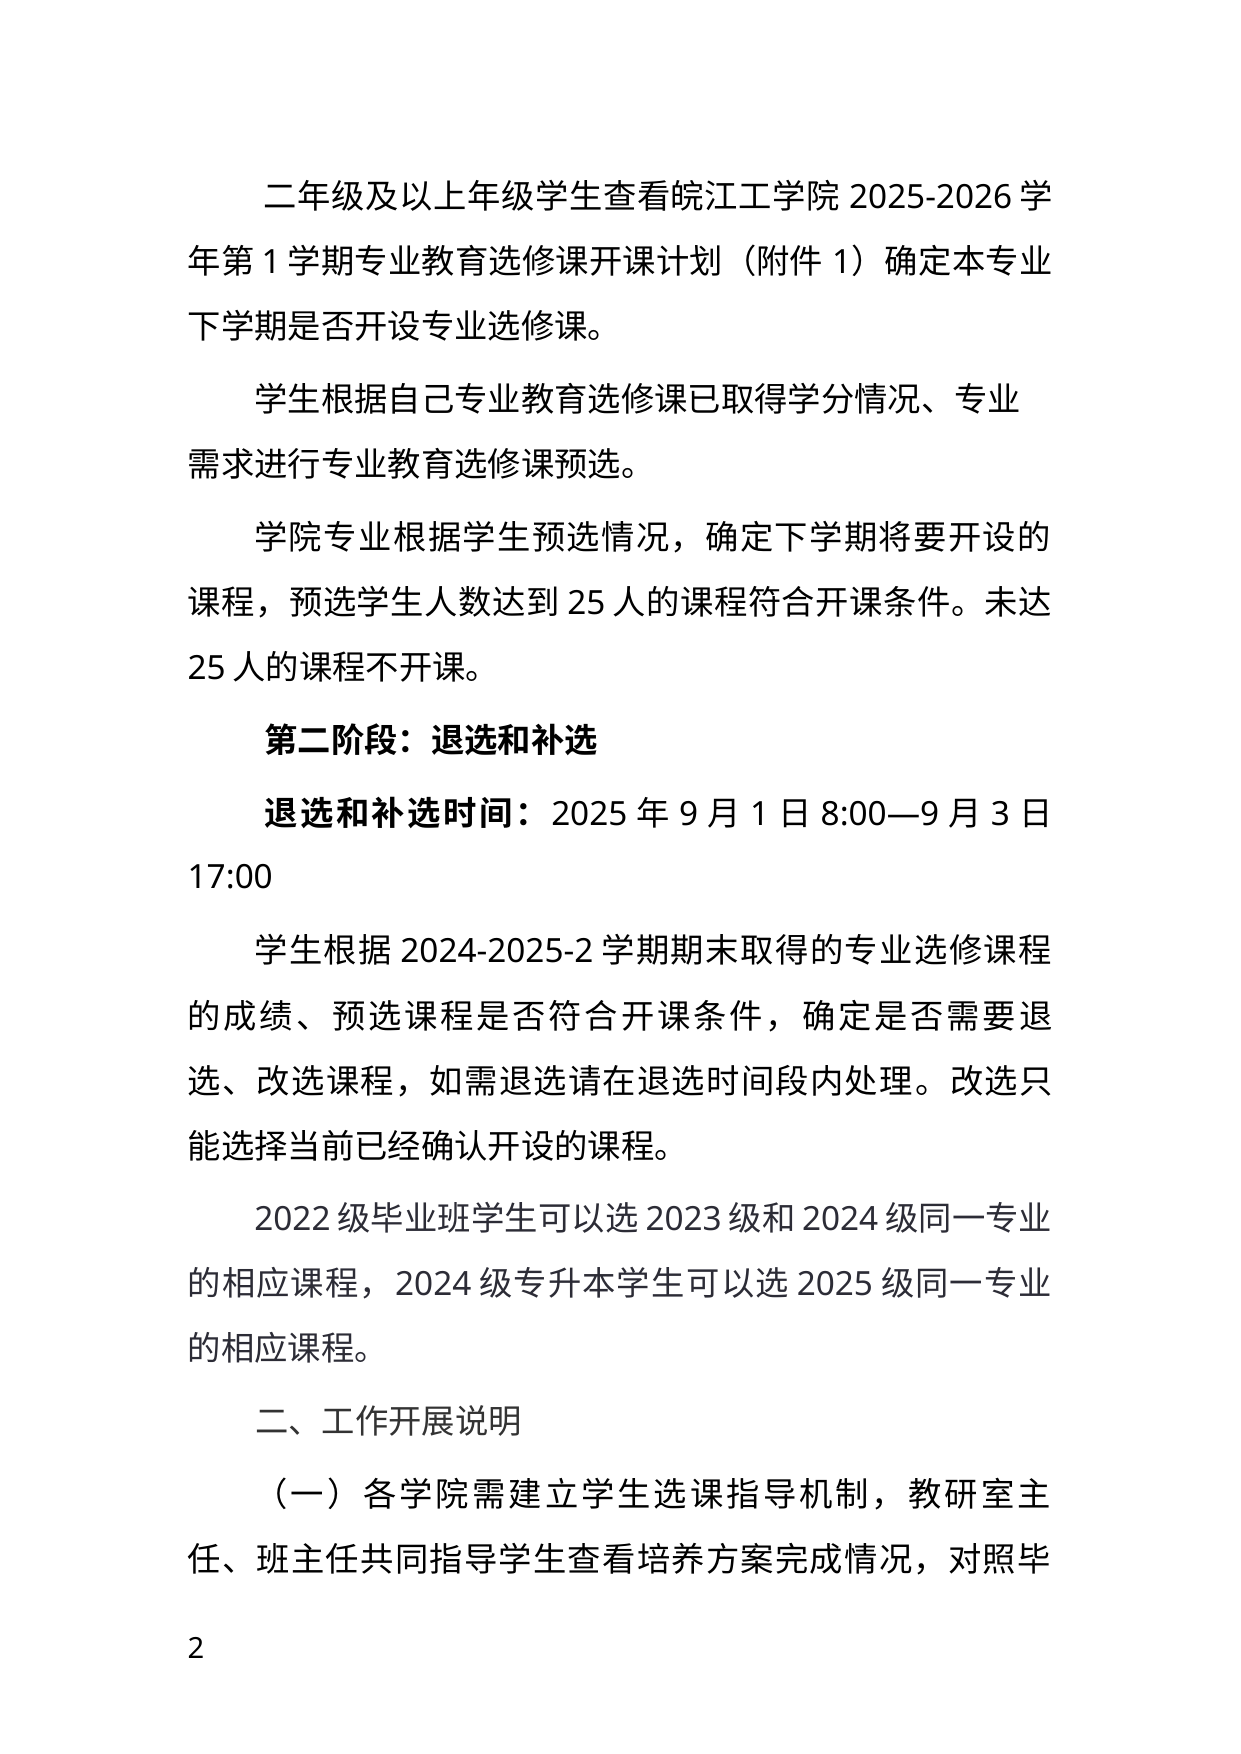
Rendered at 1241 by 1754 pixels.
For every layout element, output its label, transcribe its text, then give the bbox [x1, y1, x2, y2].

text 二、工作开展说明 [187, 1387, 1053, 1452]
text 学生根据2024-2025-2学期期末取得的专业选修课程的成绩、预选课程是否符合开课条件，确定是否需要退选、改选课程，如需退选请在退选时间段内处理。改选只能选择当前已经确认开设的课程。 [187, 916, 1053, 1176]
list 学院专业根据学生预选情况，确定下学期将要开设的课程，预选学生人数达到25人的课程符合开课条件。未达25人的课程不开课。 [187, 503, 1053, 698]
text 学生根据自己专业教育选修课已取得学分情况、专业需求进行专业教育选修课预选。 [187, 365, 1053, 495]
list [187, 1459, 1053, 1589]
list 2022级毕业班学生可以选2023级和2024级同一专业的相应课程，2024级专升本学生可以选2025级同一专业的相应课程。 [187, 1184, 1053, 1379]
text 二年级及以上年级学生查看皖江工学院2025-2026学年第1学期专业教育选修课开课计划（附件1）确定本专业下学期是否开设专业选修课。 [187, 162, 1053, 357]
text 第二阶段：退选和补选 [187, 705, 1053, 770]
text 退选和补选时间：2025年9月1日8:00—9月3日17:00 [187, 778, 1053, 908]
